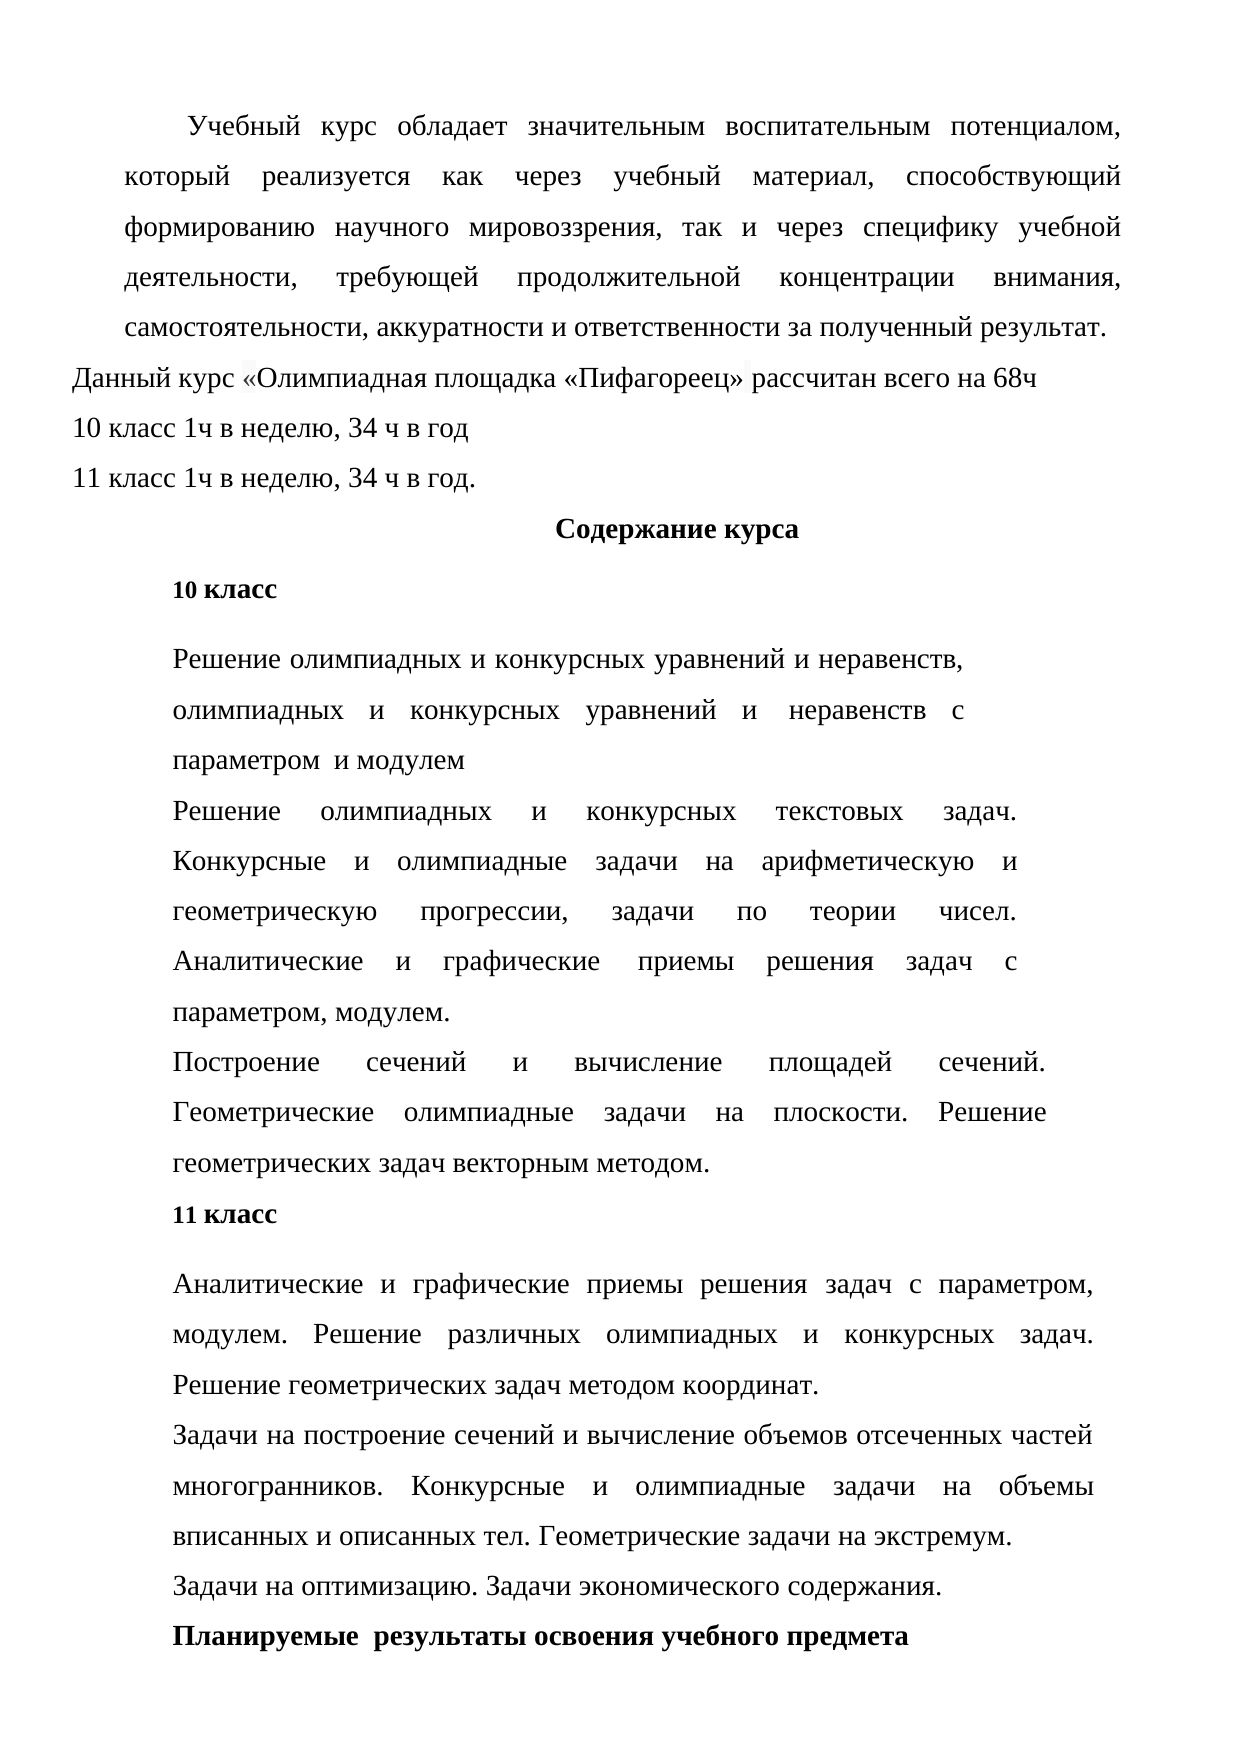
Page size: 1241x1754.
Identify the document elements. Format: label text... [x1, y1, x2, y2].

text Задачи на построение сечений и вычисление объемов отсеченных частей многогранников. Конкурсные и олимпиадные задачи на объемы вписанных и описанных тел. Геометрические задачи на экстремум. [172, 1417, 1094, 1551]
text Решение олимпиадных и конкурсных текстовых задач. Конкурсные и олимпиадные задачи на арифметическую и геометрическую прогрессии, задачи по теории чисел. Аналитические и графические приемы решения задач с параметром, модулем. [172, 793, 1018, 1027]
text Аналитические и графические приемы решения задач с параметром, модулем. Решение различных олимпиадных и конкурсных задач. Решение геометрических задач методом координат. [172, 1266, 1094, 1400]
subtitle Планируемые результаты освоения учебного предмета [172, 1618, 1122, 1652]
list Данный курс «Олимпиадная площадка «Пифагореец» рассчитан всего на 68ч [751, 360, 1122, 393]
text Решение олимпиадных и конкурсных уравнений и неравенств, олимпиадных и конкурсных уравнений и неравенств с параметром и модулем [172, 642, 964, 776]
list Данный курс «Олимпиадная площадка «Пифагореец» рассчитан всего на 68ч [256, 360, 744, 393]
subtitle Содержание курса [555, 511, 1122, 545]
text Построение сечений и вычисление площадей сечений. Геометрические олимпиадные задачи на плоскости. Решение геометрических задач векторным методом. [172, 1044, 1047, 1178]
subtitle класс [172, 1196, 1122, 1229]
list класс [172, 571, 1122, 604]
text Задачи на оптимизацию. Задачи экономического содержания. [172, 1568, 1122, 1602]
list Данный курс «Олимпиадная площадка «Пифагореец» рассчитан всего на 68ч [72, 360, 242, 393]
list 11 класс 1ч в неделю, 34 ч в год. [72, 460, 1122, 494]
text Учебный курс обладает значительным воспитательным потенциалом, который реализуется как через учебный материал, способствующий формированию научного мировоззрения, так и через специфику учебной деятельности, требующей продолжительной концентрации внимания, самостоятельности, аккуратности и ответственности за полученный результат. [124, 108, 1122, 343]
list 10 класс 1ч в неделю, 34 ч в год [72, 410, 1122, 443]
